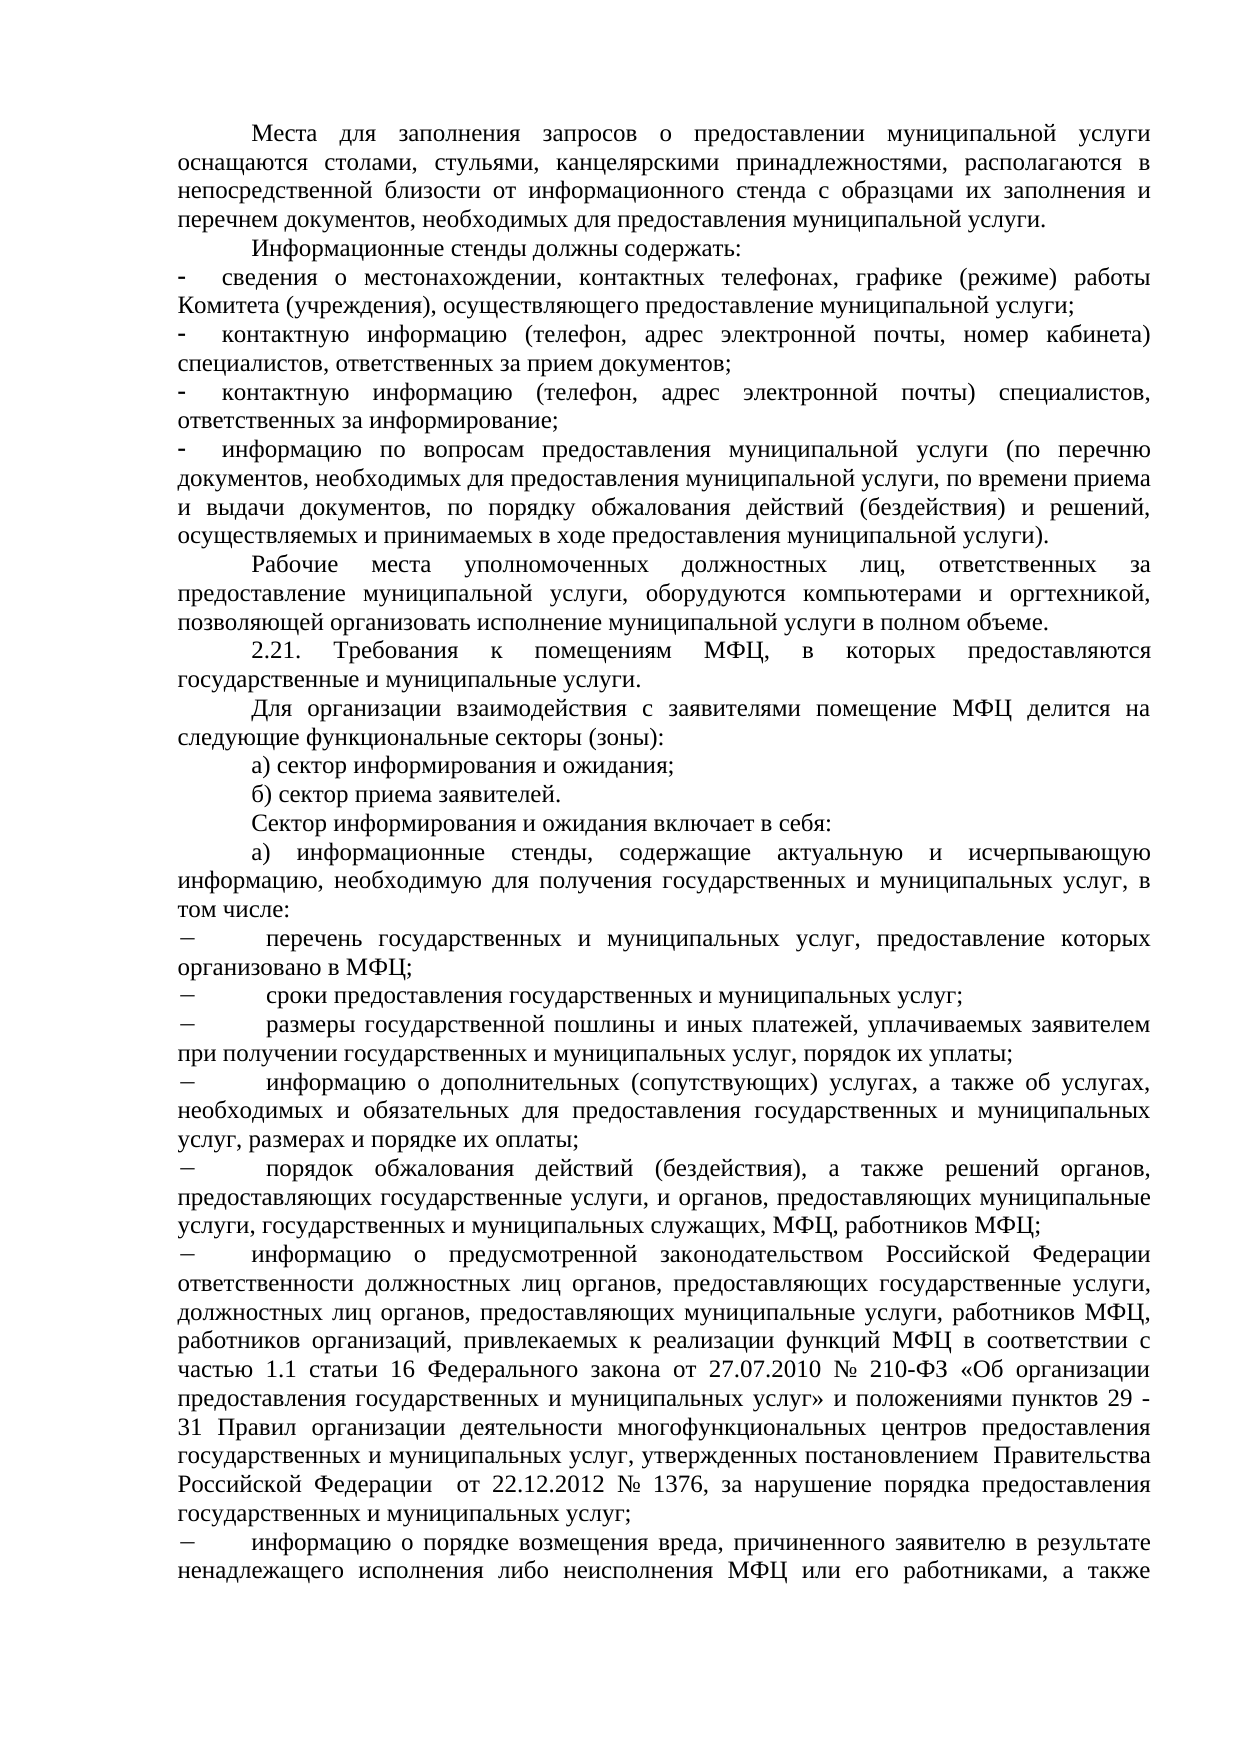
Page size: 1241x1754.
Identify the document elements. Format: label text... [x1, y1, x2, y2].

list информацию по вопросам предоставления муниципальной услуги (по перечню документов, необходимых для предоставления муниципальной услуги, по времени приема и выдачи документов, по порядку обжалования действий (бездействия) и решений, осуществляемых и принимаемых в ходе предоставления муниципальной услуги). [177, 434, 1152, 549]
text 2.21. Требования к помещениям МФЦ, в которых предоставляются государственные и муниципальные услуги. [177, 636, 1152, 693]
text а) информационные стенды, содержащие актуальную и исчерпывающую информацию, необходимую для получения государственных и муниципальных услуг, в том числе: [177, 837, 1152, 923]
text б) сектор приема заявителей. [177, 779, 1152, 808]
text Для организации взаимодействия с заявителями помещение МФЦ делится на следующие функциональные секторы (зоны): [177, 693, 1152, 751]
list контактную информацию (телефон, адрес электронной почты) специалистов, ответственных за информирование; [177, 377, 1152, 434]
text а) сектор информирования и ожидания; [177, 751, 1152, 779]
list размеры государственной пошлины и иных платежей, уплачиваемых заявителем при получении государственных и муниципальных услуг, порядок их уплаты; [177, 1009, 1152, 1067]
list сроки предоставления государственных и муниципальных услуг; [177, 981, 1152, 1009]
list информацию о предусмотренной законодательством Российской Федерации ответственности должностных лиц органов, предоставляющих государственные услуги, должностных лиц органов, предоставляющих муниципальные услуги, работников МФЦ, работников организаций, привлекаемых к реализации функций МФЦ в соответствии с частью 1.1 статьи 16 Федерального закона от 27.07.2010 № 210-ФЗ «Об организации предоставления государственных и муниципальных услуг» и положениями пунктов 29 - 31 Правил организации деятельности многофункциональных центров предоставления государственных и муниципальных услуг, утвержденных постановлением Правительства Российской Федерации от 22.12.2012 № 1376, за нарушение порядка предоставления государственных и муниципальных услуг; [177, 1239, 1152, 1527]
text Места для заполнения запросов о предоставлении муниципальной услуги оснащаются столами, стульями, канцелярскими принадлежностями, располагаются в непосредственной близости от информационного стенда с образцами их заполнения и перечнем документов, необходимых для предоставления муниципальной услуги. [177, 118, 1152, 233]
list контактную информацию (телефон, адрес электронной почты, номер кабинета) специалистов, ответственных за прием документов; [177, 319, 1152, 377]
text Сектор информирования и ожидания включает в себя: [177, 808, 1152, 837]
list перечень государственных и муниципальных услуг, предоставление которых организовано в МФЦ; [177, 923, 1152, 981]
list сведения о местонахождении, контактных телефонах, графике (режиме) работы Комитета (учреждения), осуществляющего предоставление муниципальной услуги; [177, 262, 1152, 319]
list порядок обжалования действий (бездействия), а также решений органов, предоставляющих государственные услуги, и органов, предоставляющих муниципальные услуги, государственных и муниципальных служащих, МФЦ, работников МФЦ; [177, 1153, 1152, 1239]
list информацию о дополнительных (сопутствующих) услугах, а также об услугах, необходимых и обязательных для предоставления государственных и муниципальных услуг, размерах и порядке их оплаты; [177, 1067, 1152, 1153]
text Рабочие места уполномоченных должностных лиц, ответственных за предоставление муниципальной услуги, оборудуются компьютерами и оргтехникой, позволяющей организовать исполнение муниципальной услуги в полном объеме. [177, 549, 1152, 636]
text Информационные стенды должны содержать: [177, 233, 1152, 262]
